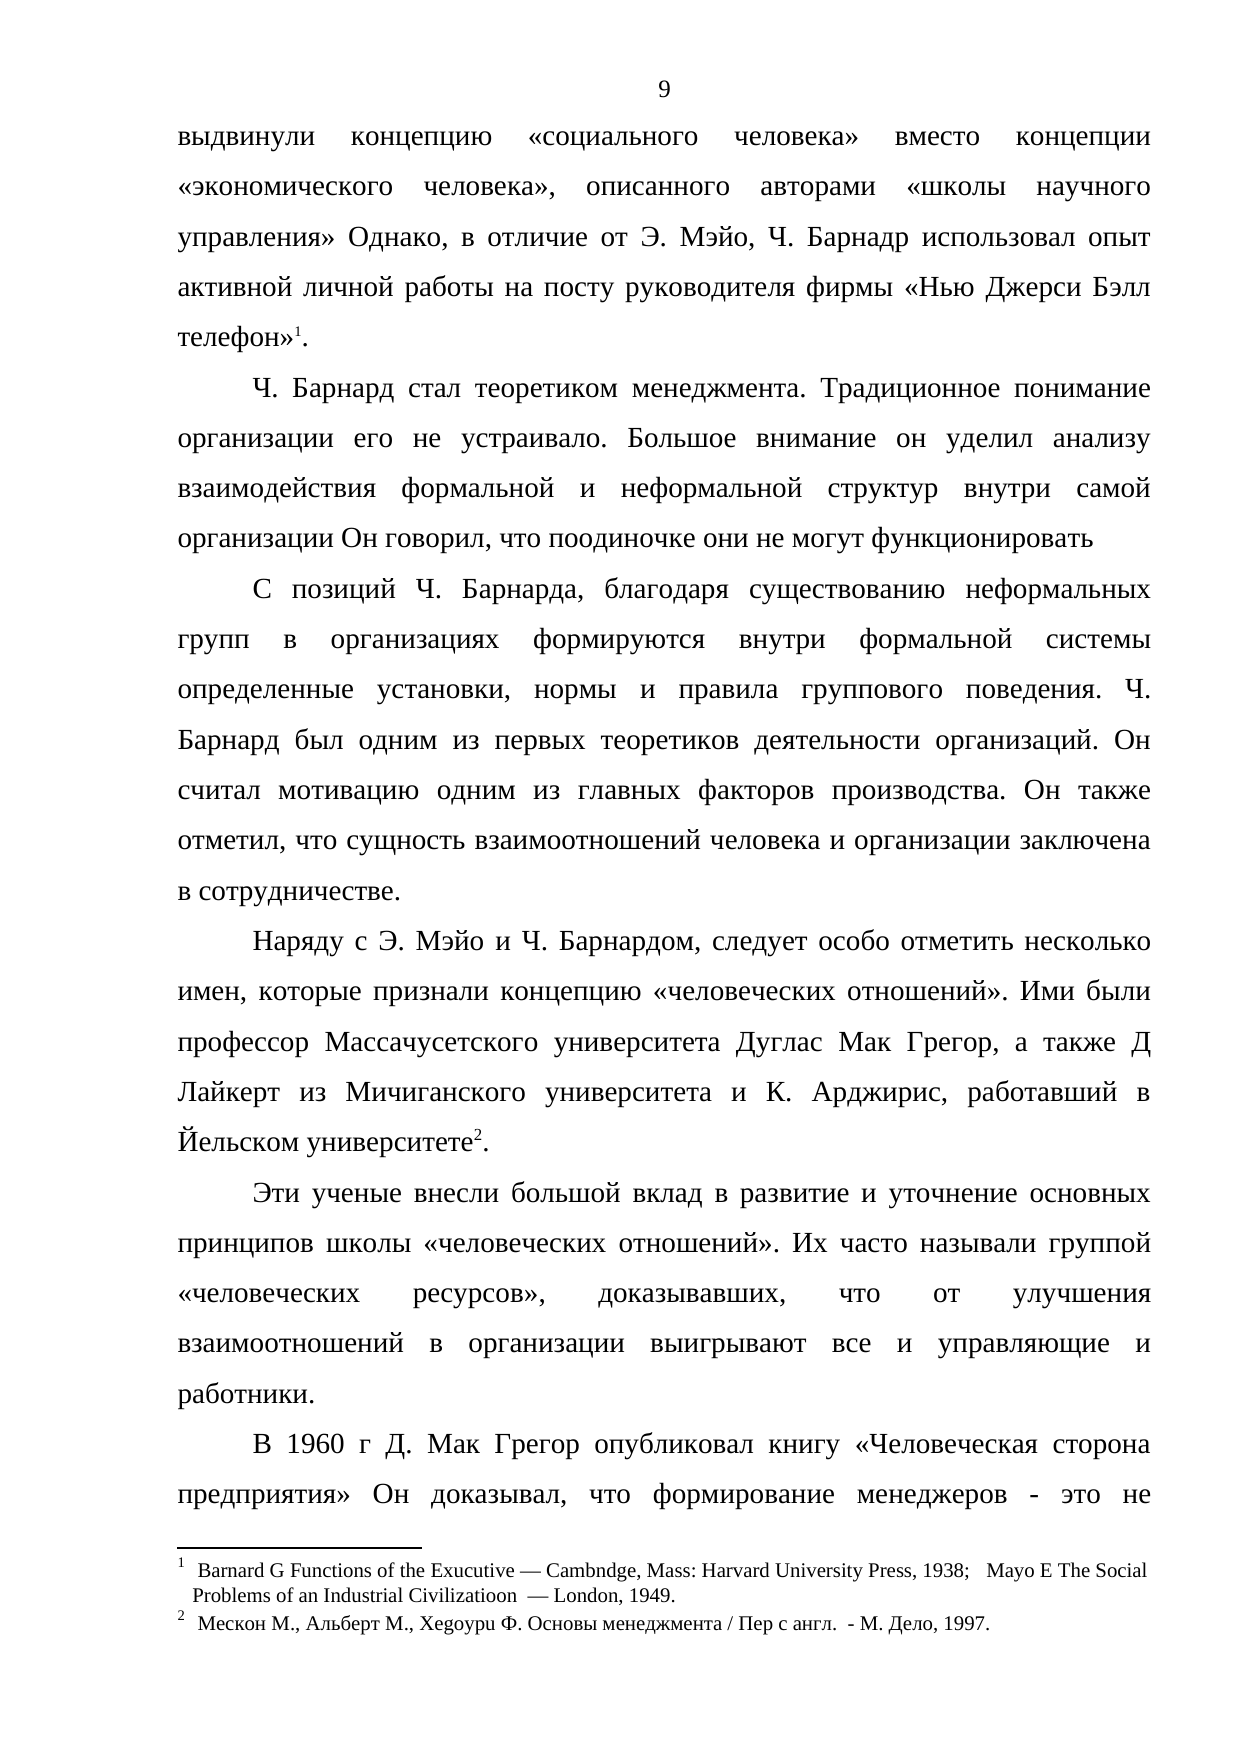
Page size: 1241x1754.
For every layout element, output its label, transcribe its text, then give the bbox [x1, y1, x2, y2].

text С позиций Ч. Барнарда, благодаря существованию неформальных групп в организациях формируются внутри формальной системы определенные установки, нормы и правила группового поведения. Ч. Барнард был одним из первых теоретиков деятельности организаций. Он считал мотивацию одним из главных факторов производства. Он также отметил, что сущность взаимоотношений человека и организации заключена в сотрудничестве. [177, 571, 1152, 906]
text Эти ученые внесли большой вклад в развитие и уточнение основных принципов школы «человеческих отношений». Их часто называли группой «человеческих ресурсов», доказывавших, что от улучшения взаимоотношений в организации выигрывают все и управляющие и работники. [177, 1175, 1152, 1409]
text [177, 118, 1152, 353]
text Наряду с Э. Мэйо и Ч. Барнардом, следует особо отметить несколько имен, которые признали концепцию «человеческих отношений». Ими были профессор Массачусетского университета Дуглас Мак Грегор, а также Д Лайкерт из Мичиганского университета и К. Арджирис, работавший в Йельском университете. [177, 923, 1152, 1158]
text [177, 1426, 1152, 1510]
text Ч. Барнард стал теоретиком менеджмента. Традиционное понимание организации его не устраивало. Большое внимание он уделил анализу взаимодействия формальной и неформальной структур внутри самой организации Он говорил, что поодиночке они не могут функционировать [177, 370, 1152, 554]
